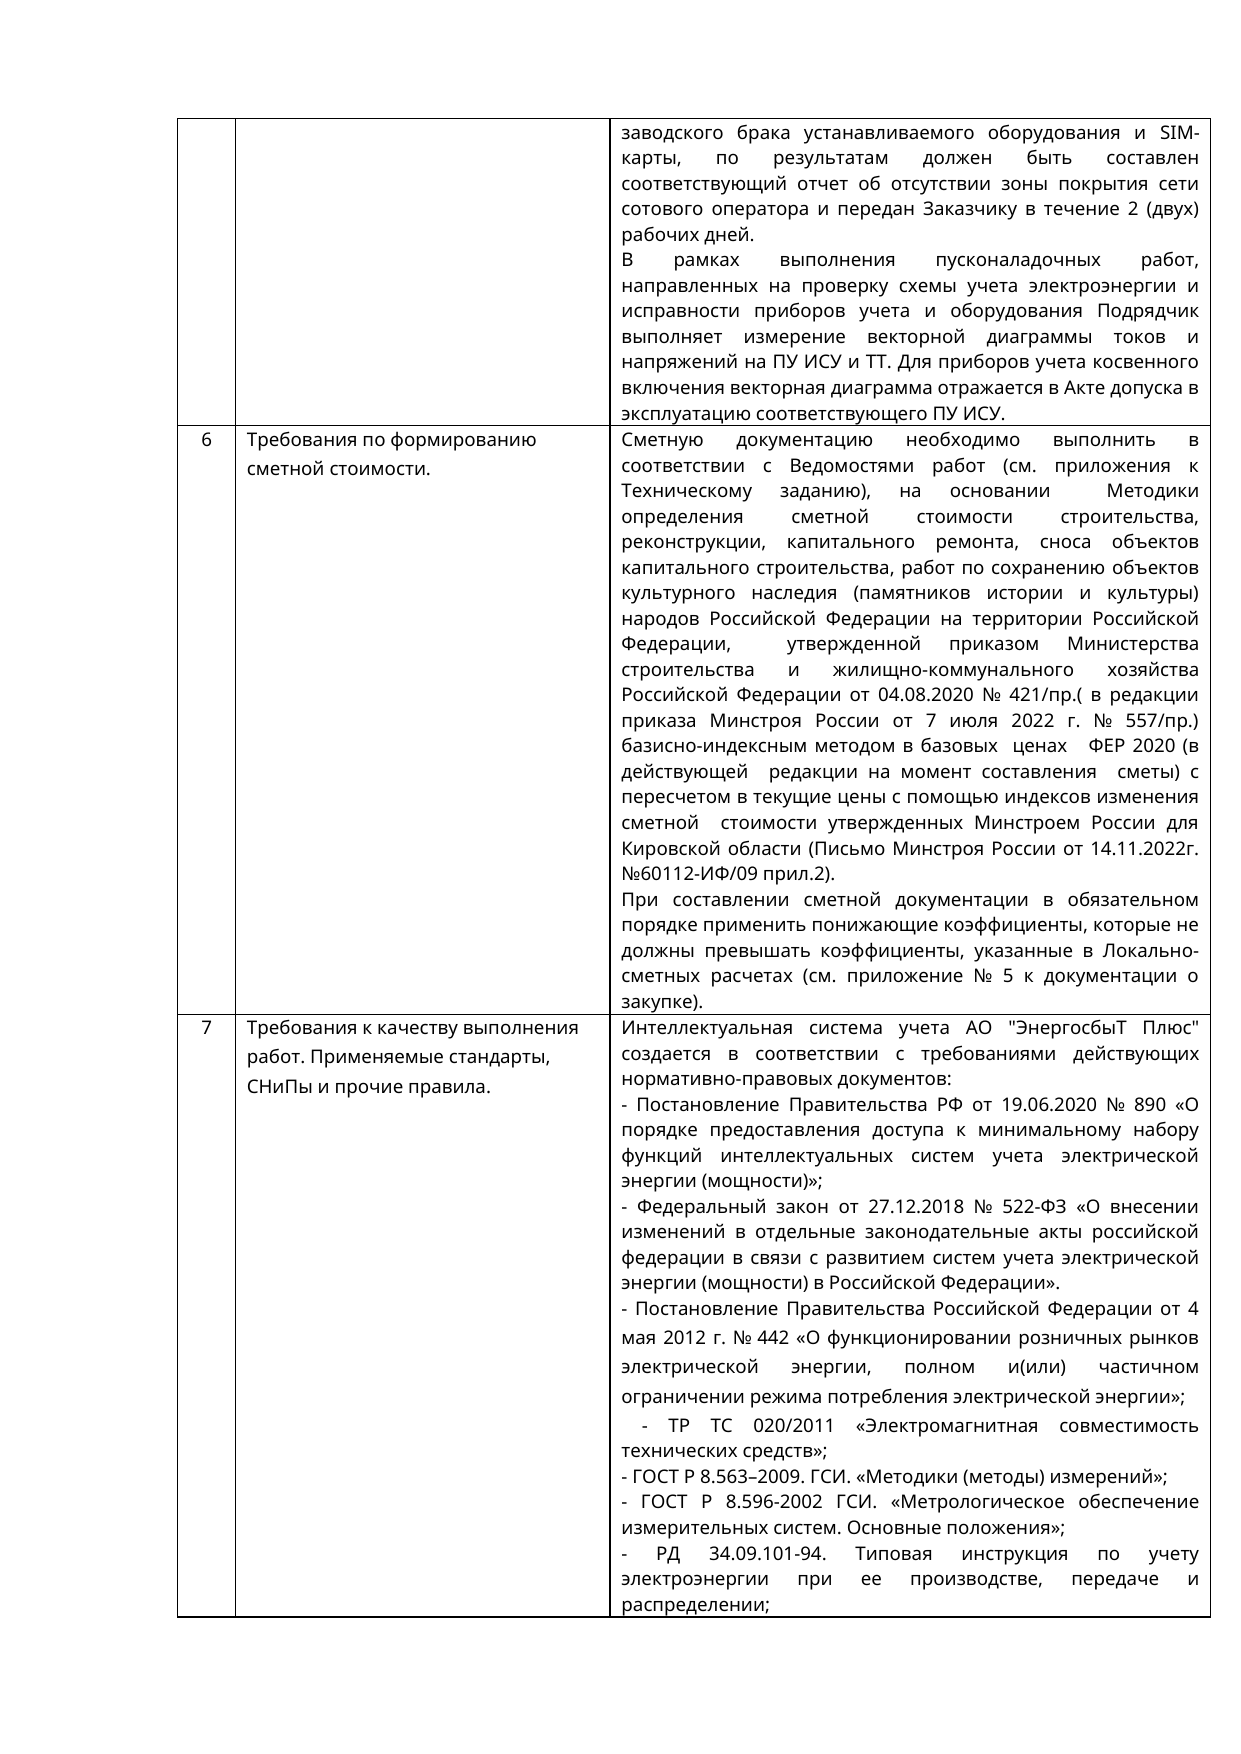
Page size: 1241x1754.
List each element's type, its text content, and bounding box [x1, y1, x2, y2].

table_cell 6 [178, 426, 235, 1013]
table_cell 5 [178, 119, 235, 425]
table_cell Сметную документацию необходимо выполнить в соответствии с Ведомостями работ (см. приложения к Техническому заданию), на основании Методики определения сметной стоимости строительства, реконструкции, капитального ремонта, сноса объектов капитального строительства, работ по сохранению объектов культурного наследия (памятников истории и культуры) народов Российской Федерации на территории Российской Федерации, утвержденной приказом Министерства строительства и жилищно-коммунального хозяйства Российской Федерации от 04.08.2020 № 421/пр.( в редакции приказа Минстроя России от 7 июля 2022 г. № 557/пр.) базисно-индексным методом в базовых ценах ФЕР 2020 (в действующей редакции на момент составления сметы) с пересчетом в текущие цены с помощью индексов изменения сметной стоимости утвержденных Минстроем России для Кировской области (Письмо Минстроя России от 14.11.2022г. №60112-ИФ/09 прил.2). При составлении сметной документации в обязательном порядке применить понижающие коэффициенты, которые не должны превышать коэффициенты, указанные в Локально-сметных расчетах (см. приложение № 5 к документации о закупке). [611, 426, 1210, 1013]
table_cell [236, 1015, 609, 1616]
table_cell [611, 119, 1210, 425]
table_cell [611, 1015, 1210, 1616]
table_cell Требования по формированию сметной стоимости. [236, 426, 609, 1013]
table_cell 7 [178, 1015, 235, 1616]
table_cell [236, 119, 609, 425]
